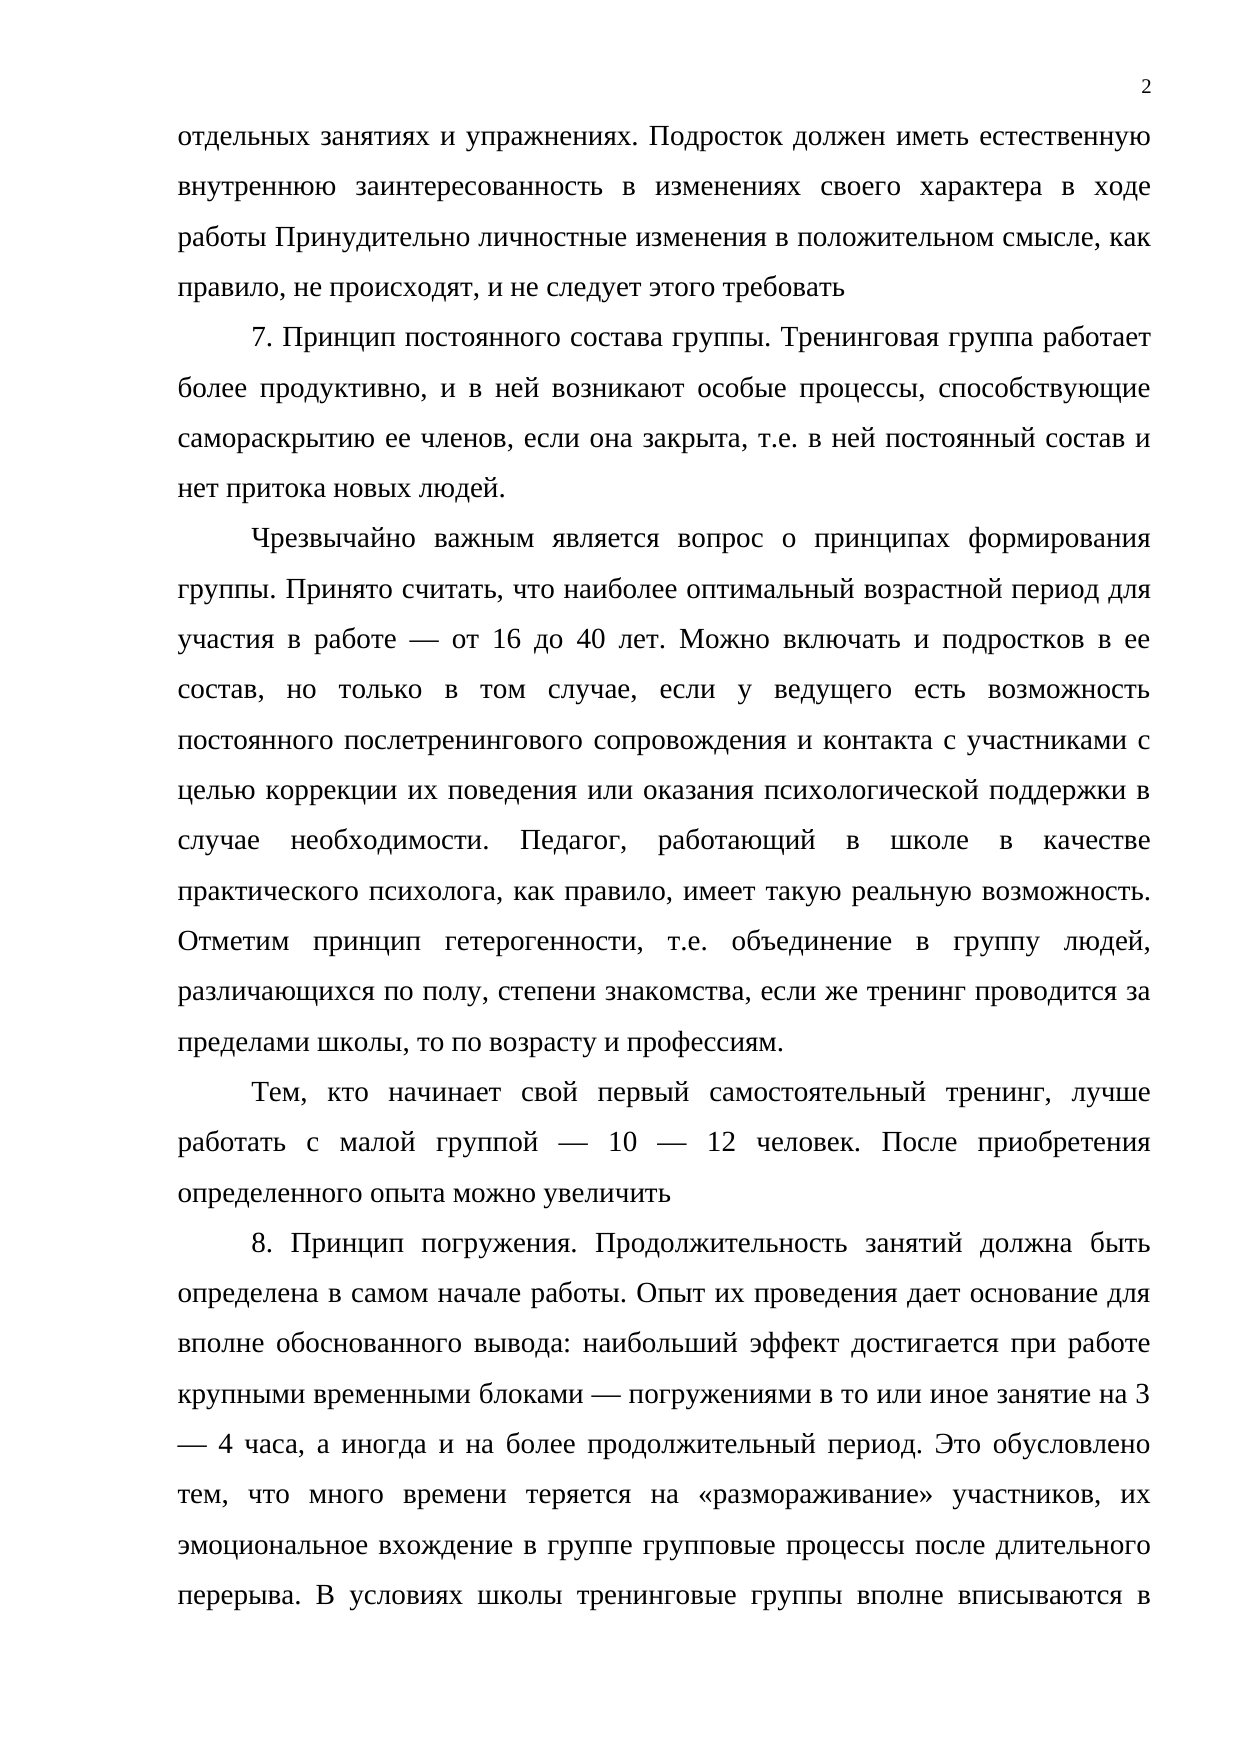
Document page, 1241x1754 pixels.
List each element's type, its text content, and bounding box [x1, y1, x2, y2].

text Чрезвычайно важным является вопрос о принципах формирования группы. Принято считать, что наиболее оптимальный возрастной период для участия в работе — от 16 до 40 лет. Можно включать и подростков в ее состав, но только в том случае, если у ведущего есть возможность постоянного послетренингового сопровождения и контакта с участниками с целью коррекции их поведения или оказания психологической поддержки в случае необходимости. Педагог, работающий в школе в качестве практического психолога, как правило, имеет такую реальную возможность. Отметим принцип гетерогенности, т.е. объединение в группу людей, различающихся по полу, степени знакомства, если же тренинг проводится за пределами школы, то по возрасту и профессиям. [177, 521, 1152, 1057]
text Тем, кто начинает свой первый самостоятельный тренинг, лучше работать с малой группой — 10 — 12 человек. После приобретения определенного опыта можно увеличить [177, 1074, 1152, 1208]
text 7. Принцип постоянного состава группы. Тренинговая группа работает более продуктивно, и в ней возникают особые процессы, способствующие самораскрытию ее членов, если она закрыта, т.е. в ней постоянный состав и нет притока новых людей. [177, 319, 1152, 504]
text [177, 118, 1152, 303]
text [177, 1225, 1152, 1611]
